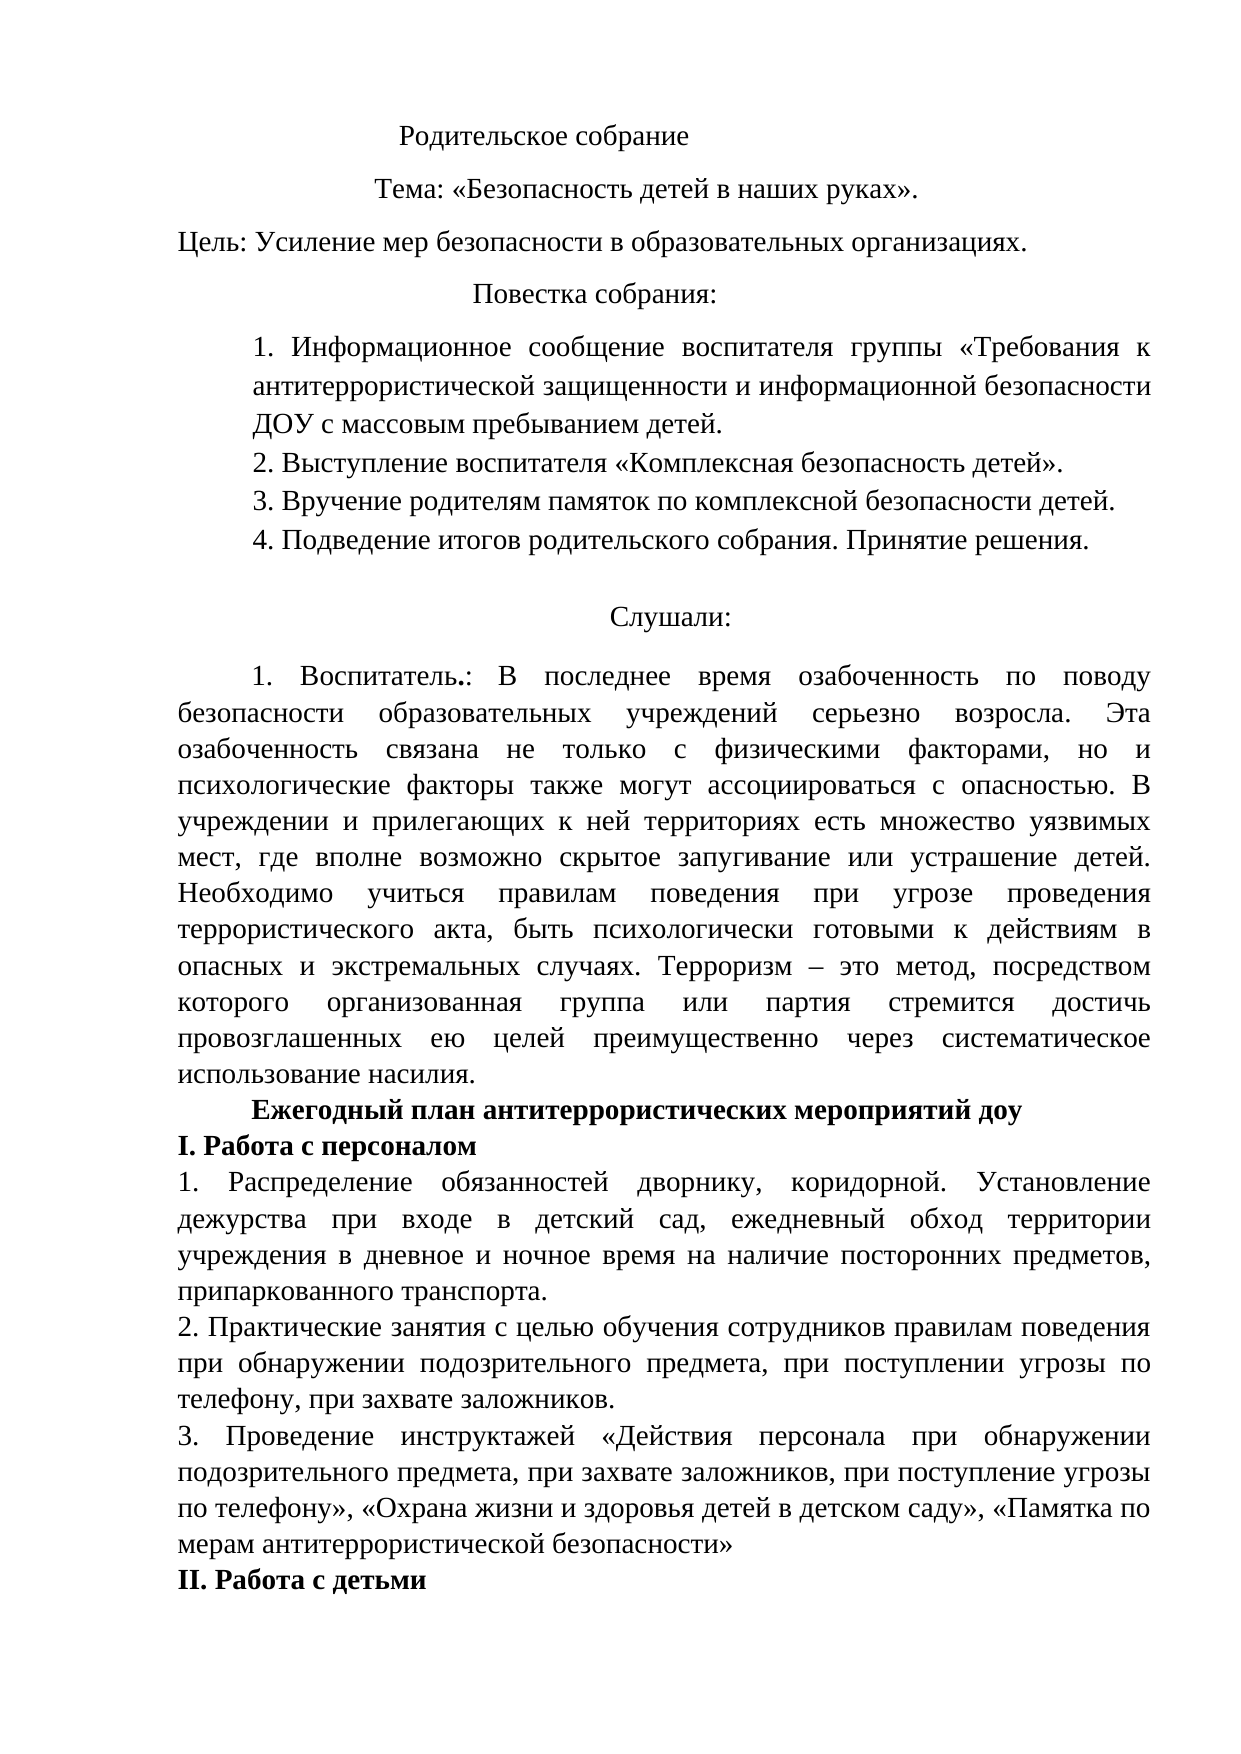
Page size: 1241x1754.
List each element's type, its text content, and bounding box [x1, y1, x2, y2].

list 1. Информационное сообщение воспитателя группы «Требования к антитеррористической защищенности и информационной безопасности ДОУ с массовым пребыванием детей. [252, 329, 1152, 440]
list 4. Подведение итогов родительского собрания. Принятие решения. [252, 522, 1152, 556]
text Ежегодный план антитеррористических мероприятий доу [177, 1092, 1152, 1126]
list Слушали: [252, 599, 1152, 633]
list 2. Выступление воспитателя «Комплексная безопасность детей». [252, 445, 1152, 478]
text Тема: «Безопасность детей в наших руках». [177, 171, 1152, 204]
text Цель: Усиление мер безопасности в образовательных организациях. [177, 224, 1152, 257]
text 1. Распределение обязанностей дворнику, коридорной. Установление дежурства при входе в детский сад, ежедневный обход территории учреждения в дневное и ночное время на наличие посторонних предметов, припаркованного транспорта. [177, 1164, 1152, 1307]
text 2. Практические занятия с целью обучения сотрудников правилам поведения при обнаружении подозрительного предмета, при поступлении угрозы по телефону, при захвате заложников. [177, 1309, 1152, 1415]
text 1. Воспитатель.: В последнее время озабоченность по поводу безопасности образовательных учреждений серьезно возросла. Эта озабоченность связана не только с физическими факторами, но и психологические факторы также могут ассоциироваться с опасностью. В учреждении и прилегающих к ней территориях есть множество уязвимых мест, где вполне возможно скрытое запугивание или устрашение детей. Необходимо учиться правилам поведения при угрозе проведения террористического акта, быть психологически готовыми к действиям в опасных и экстремальных случаях. Терроризм – это метод, посредством которого организованная группа или партия стремится достичь провозглашенных ею целей преимущественно через систематическое использование насилия. [177, 658, 1152, 1090]
text Повестка собрания: [398, 277, 1152, 310]
text Родительское собрание [325, 118, 1152, 152]
list 3. Вручение родителям памяток по комплексной безопасности детей. [252, 483, 1152, 517]
text 3. Проведение инструктажей «Действия персонала при обнаружении подозрительного предмета, при захвате заложников, при поступление угрозы по телефону», «Охрана жизни и здоровья детей в детском саду», «Памятка по мерам антитеррористической безопасности» [177, 1418, 1152, 1559]
text II. Работа с детьми [177, 1562, 1152, 1596]
text I. Работа с персоналом [177, 1128, 1152, 1162]
